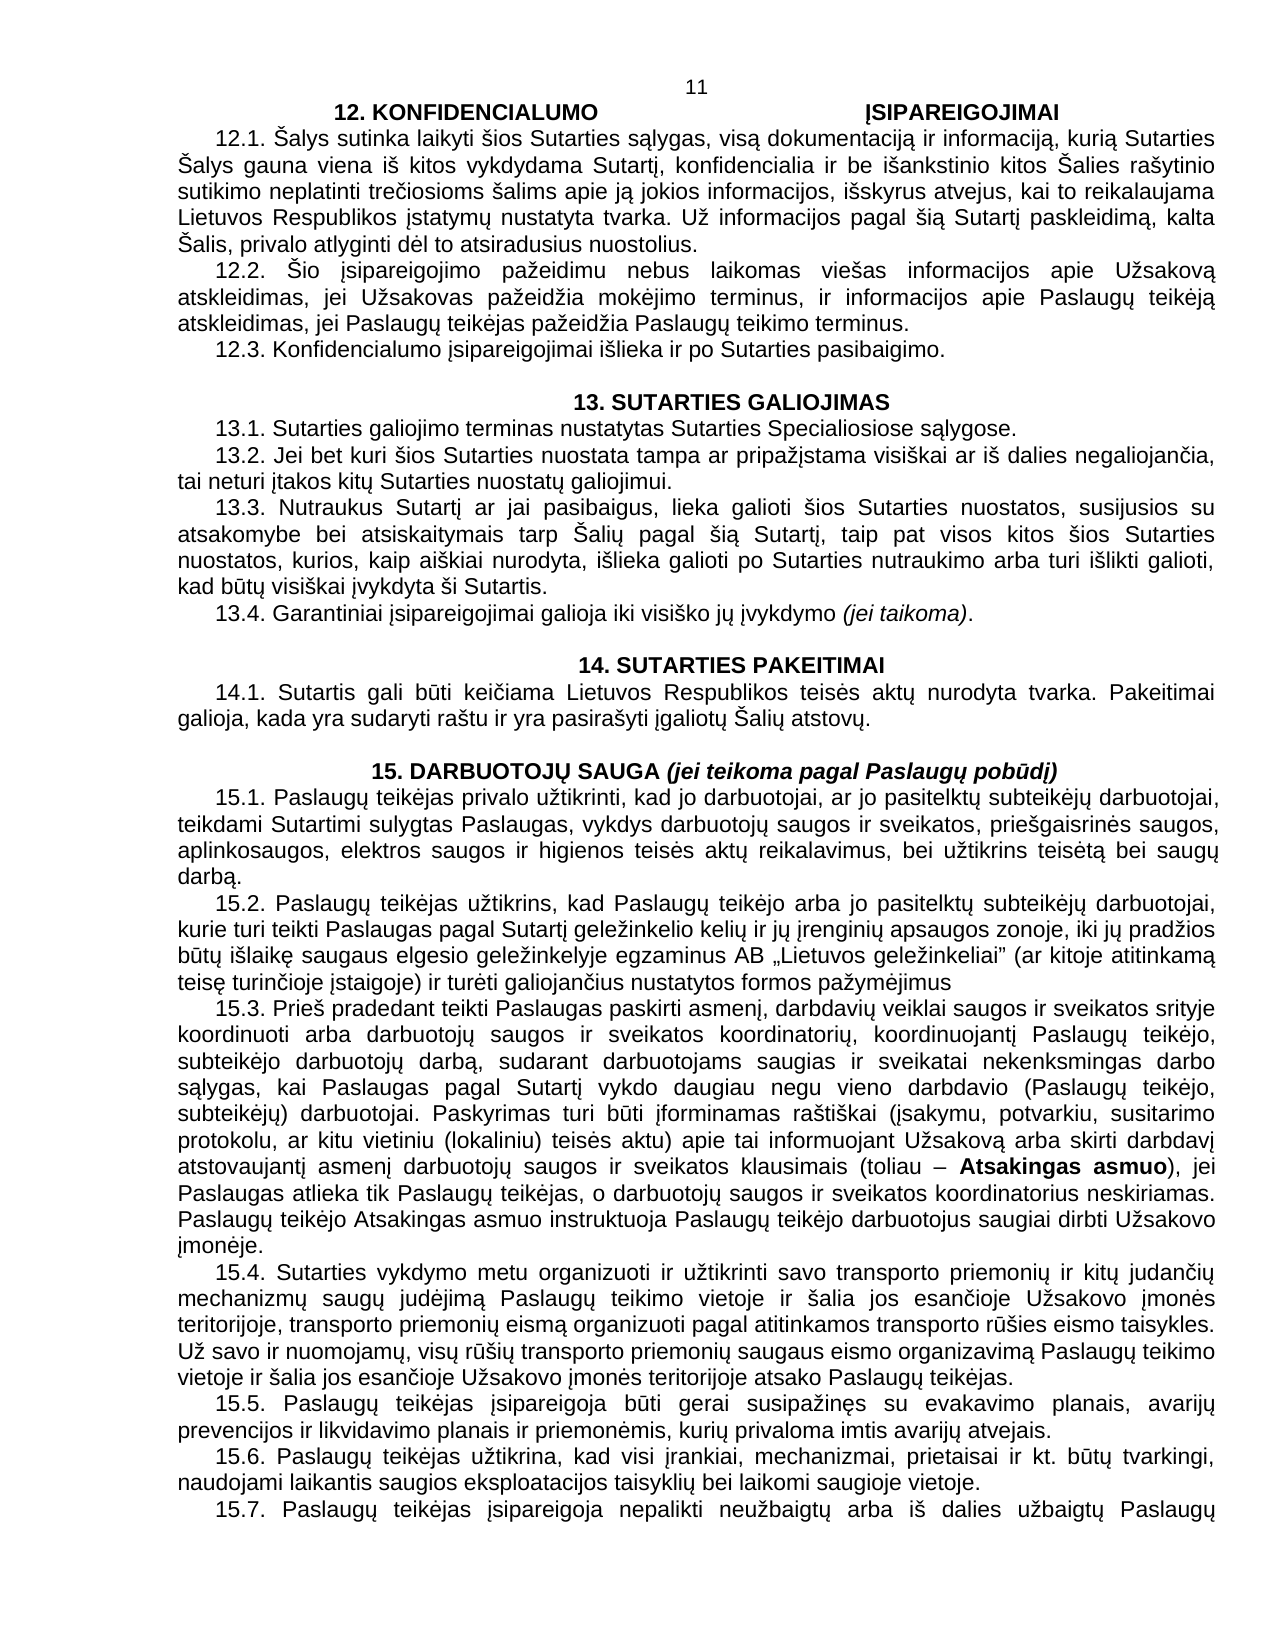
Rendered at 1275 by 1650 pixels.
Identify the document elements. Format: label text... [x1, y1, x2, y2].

text 15.1. Paslaugų teikėjas privalo užtikrinti, kad jo darbuotojai, ar jo pasitelktų subteikėjų darbuotojai, teikdami Sutartimi sulygtas Paslaugas, vykdys darbuotojų saugos ir sveikatos, priešgaisrinės saugos, aplinkosaugos, elektros saugos ir higienos teisės aktų reikalavimus, bei užtikrins teisėtą bei saugų darbą. [177, 784, 1219, 889]
text 13. SUTARTIES GALIOJIMAS [210, 389, 1216, 415]
text 15.6. Paslaugų teikėjas užtikrina, kad visi įrankiai, mechanizmai, prietaisai ir kt. būtų tvarkingi, naudojami laikantis saugios eksploatacijos taisyklių bei laikomi saugioje vietoje. [177, 1443, 1216, 1496]
text 15.4. Sutarties vykdymo metu organizuoti ir užtikrinti savo transporto priemonių ir kitų judančių mechanizmų saugų judėjimą Paslaugų teikimo vietoje ir šalia jos esančioje Užsakovo įmonės teritorijoje, transporto priemonių eismą organizuoti pagal atitinkamos transporto rūšies eismo taisykles. Už savo ir nuomojamų, visų rūšių transporto priemonių saugaus eismo organizavimą Paslaugų teikimo vietoje ir šalia jos esančioje Užsakovo įmonės teritorijoje atsako Paslaugų teikėjas. [177, 1258, 1216, 1390]
text 12.2. Šio įsipareigojimo pažeidimu nebus laikomas viešas informacijos apie Užsakovą atskleidimas, jei Užsakovas pažeidžia mokėjimo terminus, ir informacijos apie Paslaugų teikėją atskleidimas, jei Paslaugų teikėjas pažeidžia Paslaugų teikimo terminus. [177, 257, 1216, 336]
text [177, 1496, 1216, 1522]
text 13.1. Sutarties galiojimo terminas nustatytas Sutarties Specialiosiose sąlygose. [177, 415, 1216, 442]
text 14.1. Sutartis gali būti keičiama Lietuvos Respublikos teisės aktų nurodyta tvarka. Pakeitimai galioja, kada yra sudaryti raštu ir yra pasirašyti įgaliotų Šalių atstovų. [177, 679, 1216, 731]
text 14. SUTARTIES PAKEITIMAI [210, 652, 1216, 679]
text 15.3. Prieš pradedant teikti Paslaugas paskirti asmenį, darbdavių veiklai saugos ir sveikatos srityje koordinuoti arba darbuotojų saugos ir sveikatos koordinatorių, koordinuojantį Paslaugų teikėjo, subteikėjo darbuotojų darbą, sudarant darbuotojams saugias ir sveikatai nekenksmingas darbo sąlygas, kai Paslaugas pagal Sutartį vykdo daugiau negu vieno darbdavio (Paslaugų teikėjo, subteikėjų) darbuotojai. Paskyrimas turi būti įforminamas raštiškai (įsakymu, potvarkiu, susitarimo protokolu, ar kitu vietiniu (lokaliniu) teisės aktu) apie tai informuojant Užsakovą arba skirti darbdavį atstovaujantį asmenį darbuotojų saugos ir sveikatos klausimais (toliau – Atsakingas asmuo), jei Paslaugas atlieka tik Paslaugų teikėjas, o darbuotojų saugos ir sveikatos koordinatorius neskiriamas. Paslaugų teikėjo Atsakingas asmuo instruktuoja Paslaugų teikėjo darbuotojus saugiai dirbti Užsakovo įmonėje. [177, 995, 1216, 1258]
text 12.1. Šalys sutinka laikyti šios Sutarties sąlygas, visą dokumentaciją ir informaciją, kurią Sutarties Šalys gauna viena iš kitos vykdydama Sutartį, konfidencialia ir be išankstinio kitos Šalies rašytinio sutikimo neplatinti trečiosioms šalims apie ją jokios informacijos, išskyrus atvejus, kai to reikalaujama Lietuvos Respublikos įstatymų nustatyta tvarka. Už informacijos pagal šią Sutartį paskleidimą, kalta Šalis, privalo atlyginti dėl to atsiradusius nuostolius. [177, 125, 1216, 257]
text 12. KONFIDENCIALUMO ĮSIPAREIGOJIMAI [210, 99, 1216, 125]
text 13.3. Nutraukus Sutartį ar jai pasibaigus, lieka galioti šios Sutarties nuostatos, susijusios su atsakomybe bei atsiskaitymais tarp Šalių pagal šią Sutartį, taip pat visos kitos šios Sutarties nuostatos, kurios, kaip aiškiai nurodyta, išlieka galioti po Sutarties nutraukimo arba turi išlikti galioti, kad būtų visiškai įvykdyta ši Sutartis. [177, 494, 1216, 600]
text 15.2. Paslaugų teikėjas užtikrins, kad Paslaugų teikėjo arba jo pasitelktų subteikėjų darbuotojai, kurie turi teikti Paslaugas pagal Sutartį geležinkelio kelių ir jų įrenginių apsaugos zonoje, iki jų pradžios būtų išlaikę saugaus elgesio geležinkelyje egzaminus AB „Lietuvos geležinkeliai” (ar kitoje atitinkamą teisę turinčioje įstaigoje) ir turėti galiojančius nustatytos formos pažymėjimus [177, 889, 1216, 995]
text 12.3. Konfidencialumo įsipareigojimai išlieka ir po Sutarties pasibaigimo. [177, 336, 1216, 362]
text 13.2. Jei bet kuri šios Sutarties nuostata tampa ar pripažįstama visiškai ar iš dalies negaliojančia, tai neturi įtakos kitų Sutarties nuostatų galiojimui. [177, 442, 1216, 494]
text 13.4. Garantiniai įsipareigojimai galioja iki visiško jų įvykdymo (jei taikoma). [177, 600, 1216, 626]
text 15.5. Paslaugų teikėjas įsipareigoja būti gerai susipažinęs su evakavimo planais, avarijų prevencijos ir likvidavimo planais ir priemonėmis, kurių privaloma imtis avarijų atvejais. [177, 1390, 1216, 1443]
text 15. DARBUOTOJŲ SAUGA (jei teikoma pagal Paslaugų pobūdį) [177, 758, 1216, 784]
